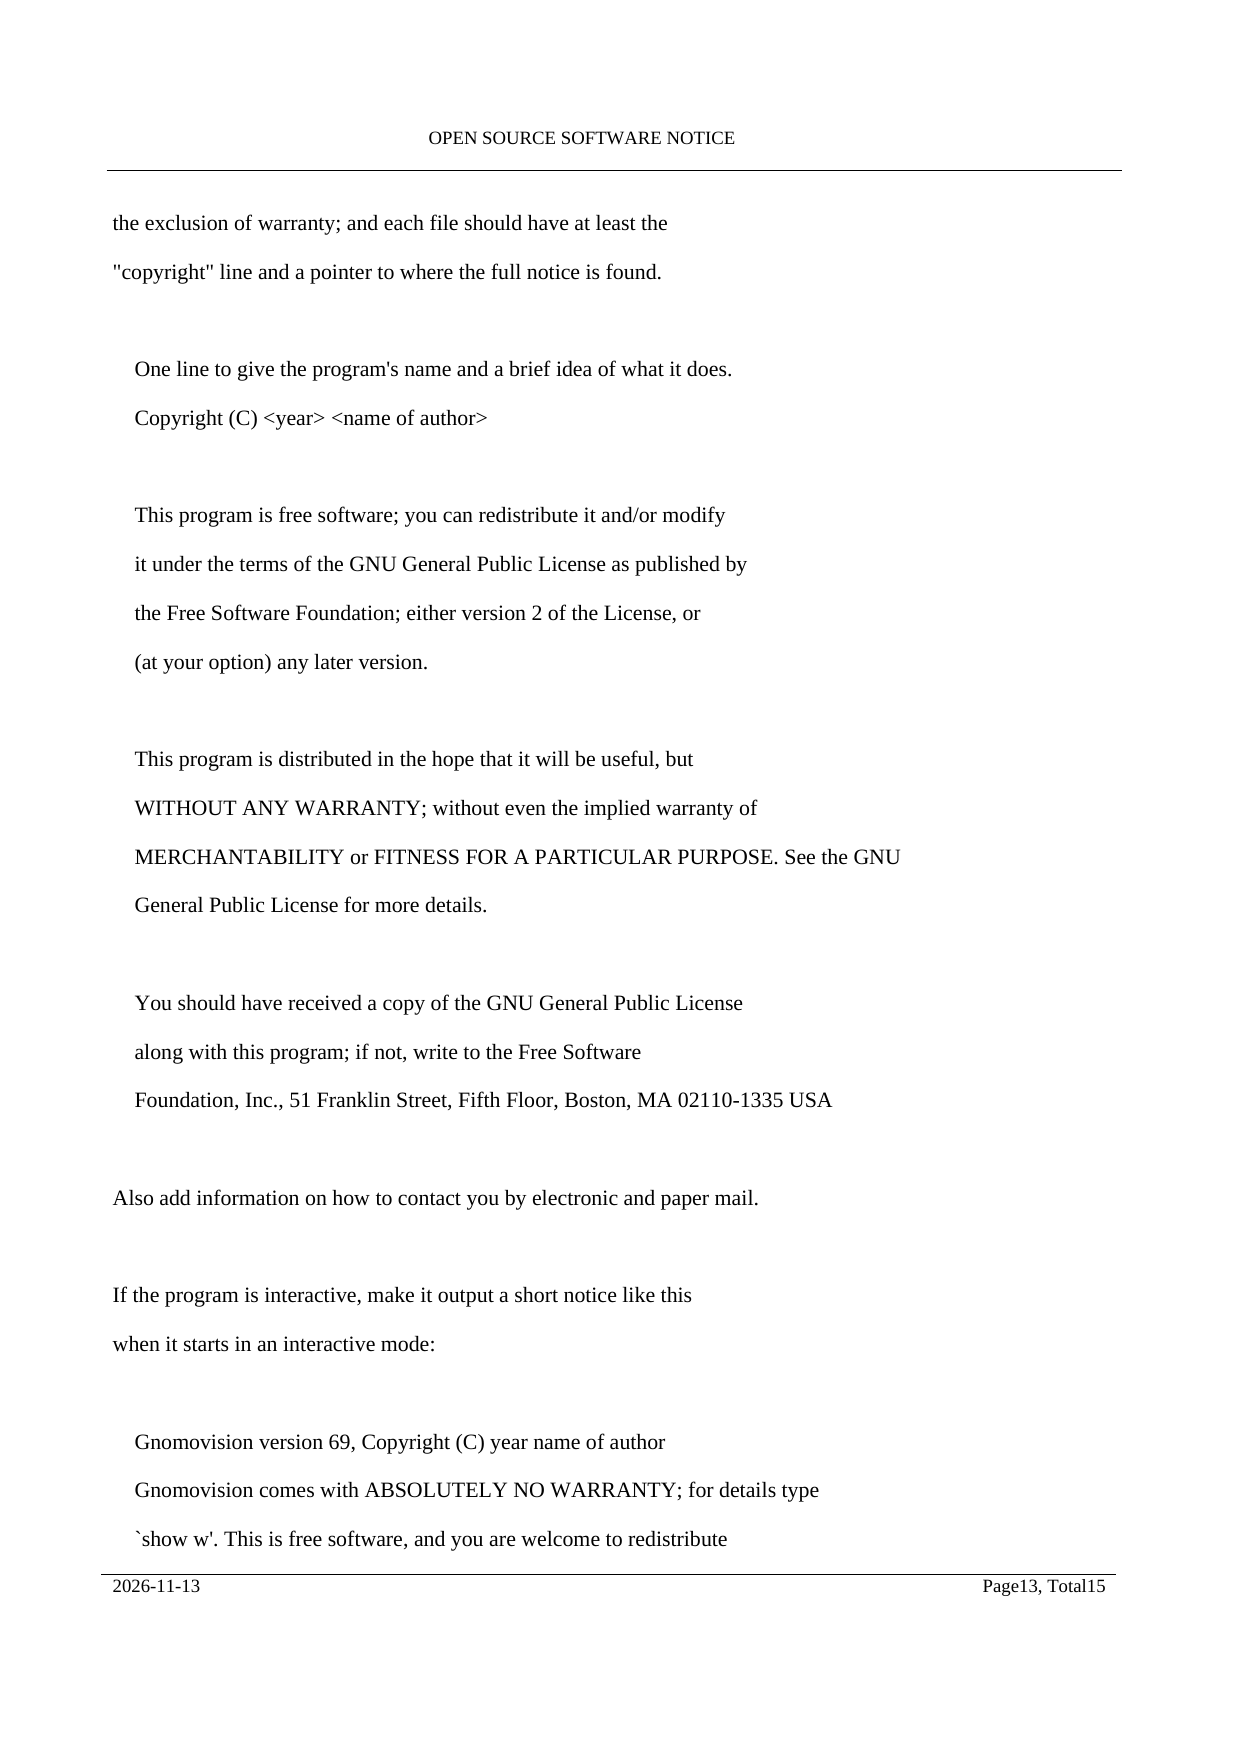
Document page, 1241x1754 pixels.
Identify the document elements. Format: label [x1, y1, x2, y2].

text [112, 206, 1128, 1555]
